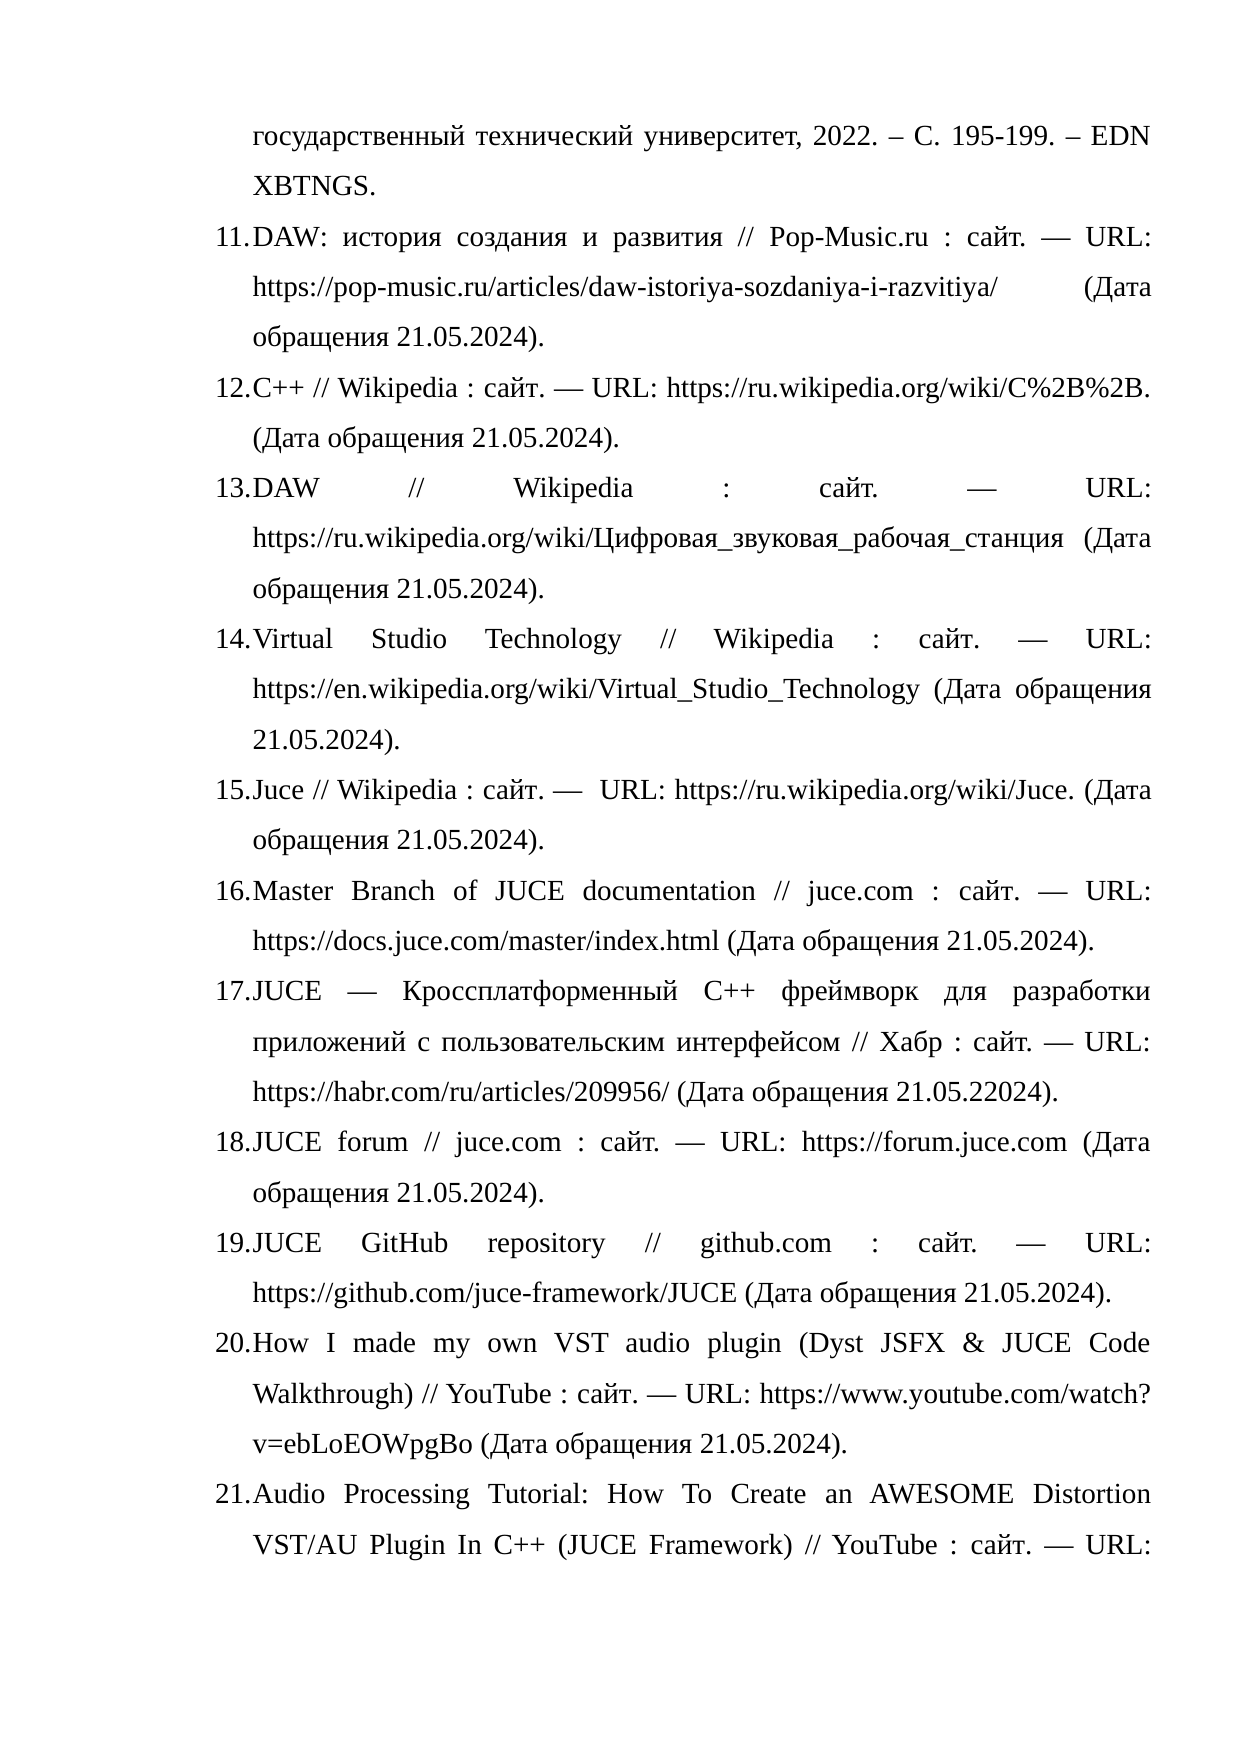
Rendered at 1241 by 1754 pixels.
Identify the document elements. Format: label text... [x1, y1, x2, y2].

list С++ // Wikipedia : сайт. — URL: https://ru.wikipedia.org/wiki/C%2B%2B. (Дата обращения 21.05.2024). [215, 370, 1152, 453]
list Master Branch of JUCE documentation // juce.com : сайт. — URL: https://docs.juce.com/master/index.html (Дата обращения 21.05.2024). [215, 873, 1152, 957]
list DAW: история создания и развития // Pop-Music.ru : сайт. — URL: https://pop-music.ru/articles/daw-istoriya-sozdaniya-i-razvitiya/ (Дата обращения 21.05.2024). [215, 219, 1152, 353]
list DAW // Wikipedia : сайт. — URL: https://ru.wikipedia.org/wiki/Цифровая_звуковая_рабочая_станция (Дата обращения 21.05.2024). [215, 470, 1152, 604]
list How I made my own VST audio plugin (Dyst JSFX & JUCE Code Walkthrough) // YouTube : сайт. — URL: https://www.youtube.com/watch?v=ebLoEOWpgBo (Дата обращения 21.05.2024). [215, 1326, 1152, 1460]
list Juce // Wikipedia : сайт. — URL: https://ru.wikipedia.org/wiki/Juce. (Дата обращения 21.05.2024). [215, 772, 1152, 856]
list JUCE GitHub repository // github.com : сайт. — URL: https://github.com/juce-framework/JUCE (Дата обращения 21.05.2024). [215, 1225, 1152, 1309]
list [215, 118, 1152, 202]
list JUCE — Кроссплатформенный C++ фреймворк для разработки приложений с пользовательским интерфейсом // Хабр : сайт. — URL: https://habr.com/ru/articles/209956/ (Дата обращения 21.05.22024). [215, 973, 1152, 1108]
list JUCE forum // juce.com : сайт. — URL: https://forum.juce.com (Дата обращения 21.05.2024). [215, 1124, 1152, 1208]
list Virtual Studio Technology // Wikipedia : сайт. — URL: https://en.wikipedia.org/wiki/Virtual_Studio_Technology (Дата обращения 21.05.2024). [215, 621, 1152, 755]
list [215, 1477, 1152, 1560]
